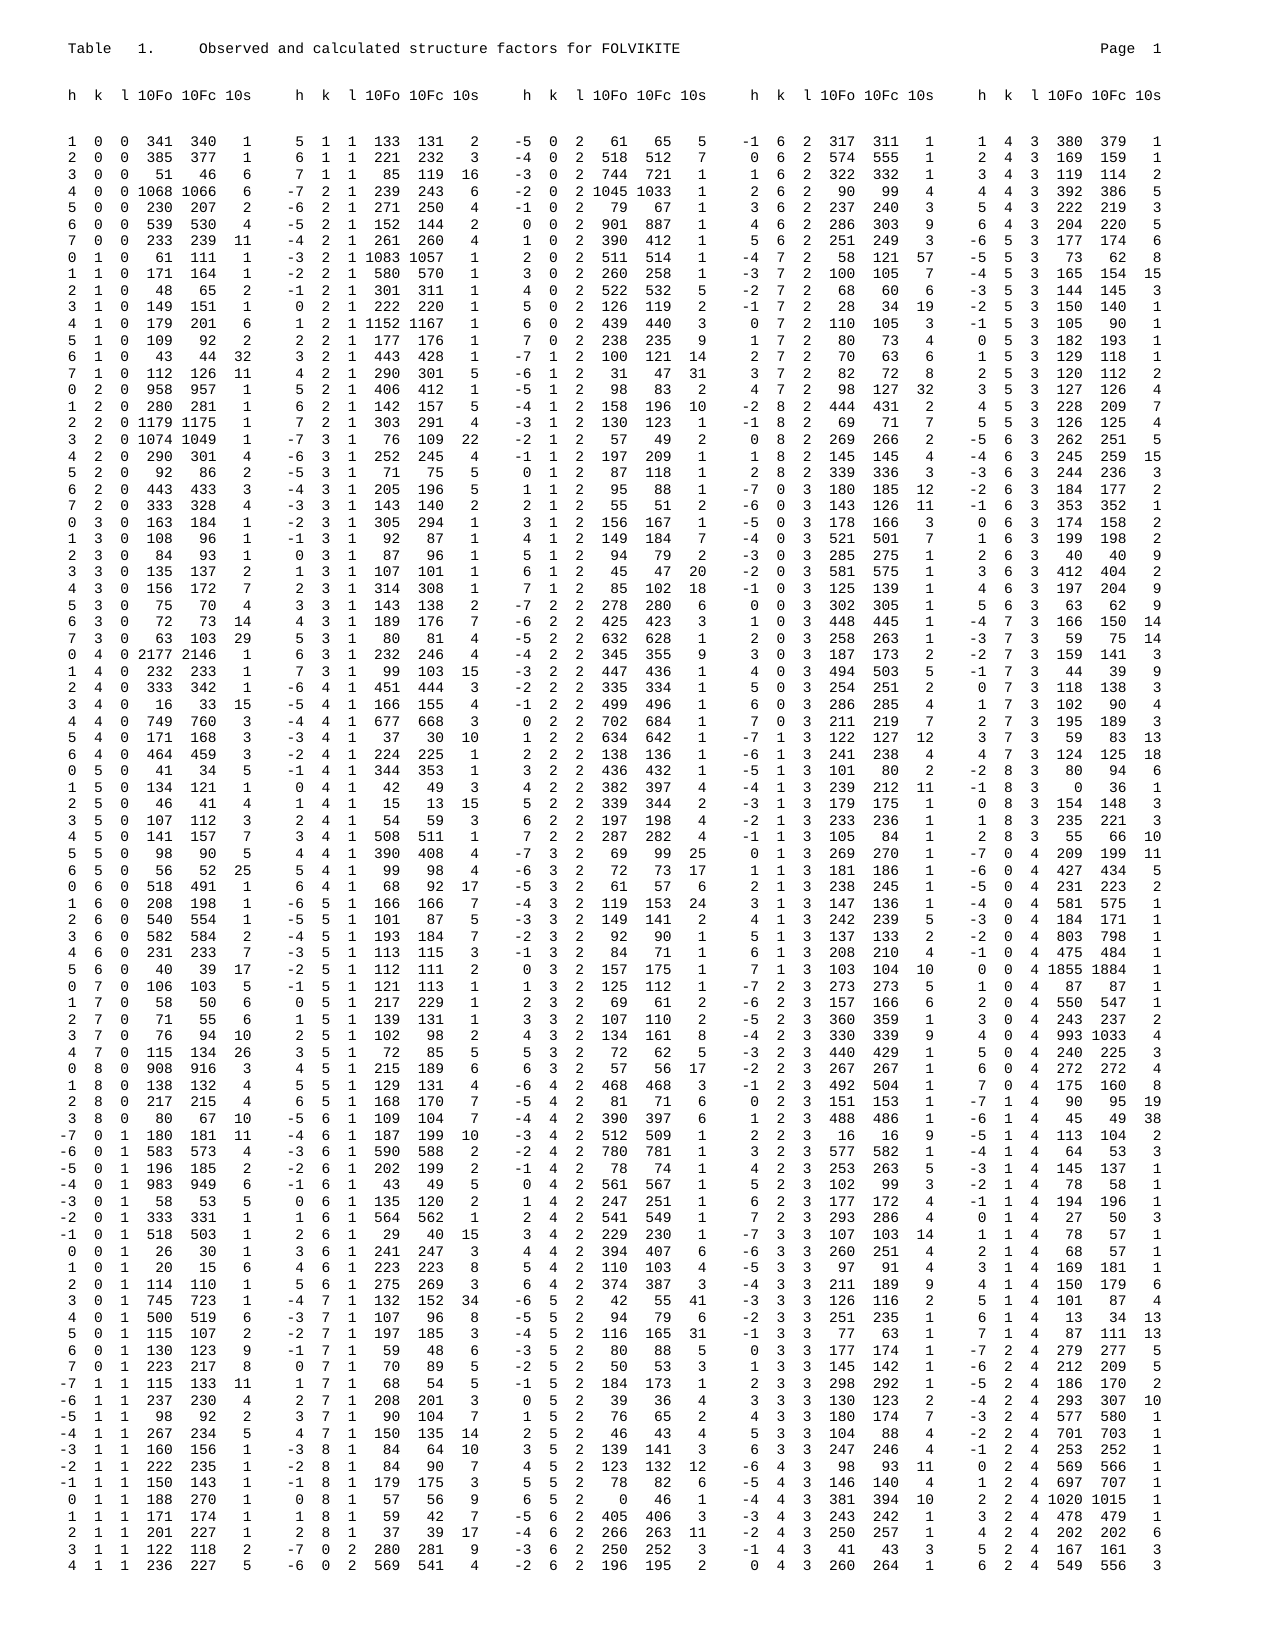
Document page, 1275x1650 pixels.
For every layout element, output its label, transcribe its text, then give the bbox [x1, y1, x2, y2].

text 3 1 1 122 118 2 -7 0 2 280 281 9 -3 6 2 250 252 3 -1 4 3 41 43 3 5 2 4 167 161 3 [41, 1542, 1234, 1558]
text 1 4 0 232 233 1 7 3 1 99 103 15 -3 2 2 447 436 1 4 0 3 494 503 5 -1 7 3 44 39 9 [41, 664, 1234, 681]
text 0 4 0 2177 2146 1 6 3 1 232 246 4 -4 2 2 345 355 9 3 0 3 187 173 2 -2 7 3 159 141 3 [41, 647, 1234, 664]
text 1 1 1 171 174 1 1 8 1 59 42 7 -5 6 2 405 406 3 -3 4 3 243 242 1 3 2 4 478 479 1 [41, 1509, 1234, 1525]
text 6 5 0 56 52 25 5 4 1 99 98 4 -6 3 2 72 73 17 1 1 3 181 186 1 -6 0 4 427 434 5 [41, 863, 1234, 879]
text 7 3 0 63 103 29 5 3 1 80 81 4 -5 2 2 632 628 1 2 0 3 258 263 1 -3 7 3 59 75 14 [41, 631, 1234, 647]
text 0 7 0 106 103 5 -1 5 1 121 113 1 1 3 2 125 112 1 -7 2 3 273 273 5 1 0 4 87 87 1 [41, 979, 1234, 995]
text 2 4 0 333 342 1 -6 4 1 451 444 3 -2 2 2 335 334 1 5 0 3 254 251 2 0 7 3 118 138 3 [41, 681, 1234, 697]
text 5 6 0 40 39 17 -2 5 1 112 111 2 0 3 2 157 175 1 7 1 3 103 104 10 0 0 4 1855 1884 1 [41, 962, 1234, 979]
text 3 6 0 582 584 2 -4 5 1 193 184 7 -2 3 2 92 90 1 5 1 3 137 133 2 -2 0 4 803 798 1 [41, 929, 1234, 946]
text -6 1 1 237 230 4 2 7 1 208 201 3 0 5 2 39 36 4 3 3 3 130 123 2 -4 2 4 293 307 10 [41, 1393, 1234, 1409]
text 2 7 0 71 55 6 1 5 1 139 131 1 3 3 2 107 110 2 -5 2 3 360 359 1 3 0 4 243 237 2 [41, 1012, 1234, 1028]
text -5 1 1 98 92 2 3 7 1 90 104 7 1 5 2 76 65 2 4 3 3 180 174 7 -3 2 4 577 580 1 [41, 1409, 1234, 1426]
text -3 0 1 58 53 5 0 6 1 135 120 2 1 4 2 247 251 1 6 2 3 177 172 4 -1 1 4 194 196 1 [41, 1194, 1234, 1211]
text 0 0 1 26 30 1 3 6 1 241 247 3 4 4 2 394 407 6 -6 3 3 260 251 4 2 1 4 68 57 1 [41, 1244, 1234, 1260]
text 0 8 0 908 916 3 4 5 1 215 189 6 6 3 2 57 56 17 -2 2 3 267 267 1 6 0 4 272 272 4 [41, 1062, 1234, 1078]
text 2 5 0 46 41 4 1 4 1 15 13 15 5 2 2 339 344 2 -3 1 3 179 175 1 0 8 3 154 148 3 [41, 797, 1234, 813]
text 3 4 0 16 33 15 -5 4 1 166 155 4 -1 2 2 499 496 1 6 0 3 286 285 4 1 7 3 102 90 4 [41, 697, 1234, 714]
text 4 3 0 156 172 7 2 3 1 314 308 1 7 1 2 85 102 18 -1 0 3 125 139 1 4 6 3 197 204 9 [41, 581, 1234, 598]
text 6 0 0 539 530 4 -5 2 1 152 144 2 0 0 2 901 887 1 4 6 2 286 303 9 6 4 3 204 220 5 [41, 217, 1234, 233]
text 4 6 0 231 233 7 -3 5 1 113 115 3 -1 3 2 84 71 1 6 1 3 208 210 4 -1 0 4 475 484 1 [41, 946, 1234, 962]
text 4 0 1 500 519 6 -3 7 1 107 96 8 -5 5 2 94 79 6 -2 3 3 251 235 1 6 1 4 13 34 13 [41, 1310, 1234, 1327]
text -1 1 1 150 143 1 -1 8 1 179 175 3 5 5 2 78 82 6 -5 4 3 146 140 4 1 2 4 697 707 1 [41, 1476, 1234, 1492]
text 1 1 0 171 164 1 -2 2 1 580 570 1 3 0 2 260 258 1 -3 7 2 100 105 7 -4 5 3 165 154 15 [41, 267, 1234, 283]
text 4 4 0 749 760 3 -4 4 1 677 668 3 0 2 2 702 684 1 7 0 3 211 219 7 2 7 3 195 189 3 [41, 714, 1234, 730]
text 1 2 0 280 281 1 6 2 1 142 157 5 -4 1 2 158 196 10 -2 8 2 444 431 2 4 5 3 228 209 7 [41, 399, 1234, 416]
text 3 8 0 80 67 10 -5 6 1 109 104 7 -4 4 2 390 397 6 1 2 3 488 486 1 -6 1 4 45 49 38 [41, 1111, 1234, 1128]
text 5 0 0 230 207 2 -6 2 1 271 250 4 -1 0 2 79 67 1 3 6 2 237 240 3 5 4 3 222 219 3 [41, 200, 1234, 217]
text 5 3 0 75 70 4 3 3 1 143 138 2 -7 2 2 278 280 6 0 0 3 302 305 1 5 6 3 63 62 9 [41, 598, 1234, 614]
text 1 7 0 58 50 6 0 5 1 217 229 1 2 3 2 69 61 2 -6 2 3 157 166 6 2 0 4 550 547 1 [41, 995, 1234, 1012]
text 2 0 0 385 377 1 6 1 1 221 232 3 -4 0 2 518 512 7 0 6 2 574 555 1 2 4 3 169 159 1 [41, 151, 1234, 167]
text 6 0 1 130 123 9 -1 7 1 59 48 6 -3 5 2 80 88 5 0 3 3 177 174 1 -7 2 4 279 277 5 [41, 1343, 1234, 1360]
text 0 5 0 41 34 5 -1 4 1 344 353 1 3 2 2 436 432 1 -5 1 3 101 80 2 -2 8 3 80 94 6 [41, 763, 1234, 780]
text 0 6 0 518 491 1 6 4 1 68 92 17 -5 3 2 61 57 6 2 1 3 238 245 1 -5 0 4 231 223 2 [41, 879, 1234, 896]
text 0 1 0 61 111 1 -3 2 1 1083 1057 1 2 0 2 511 514 1 -4 7 2 58 121 57 -5 5 3 73 62 8 [41, 250, 1234, 267]
text 2 8 0 217 215 4 6 5 1 168 170 7 -5 4 2 81 71 6 0 2 3 151 153 1 -7 1 4 90 95 19 [41, 1095, 1234, 1111]
text 2 1 0 48 65 2 -1 2 1 301 311 1 4 0 2 522 532 5 -2 7 2 68 60 6 -3 5 3 144 145 3 [41, 283, 1234, 300]
text 7 1 0 112 126 11 4 2 1 290 301 5 -6 1 2 31 47 31 3 7 2 82 72 8 2 5 3 120 112 2 [41, 366, 1234, 382]
text 1 0 1 20 15 6 4 6 1 223 223 8 5 4 2 110 103 4 -5 3 3 97 91 4 3 1 4 169 181 1 [41, 1260, 1234, 1277]
text 4 0 0 1068 1066 6 -7 2 1 239 243 6 -2 0 2 1045 1033 1 2 6 2 90 99 4 4 4 3 392 386 5 [41, 184, 1234, 200]
text 3 0 0 51 46 6 7 1 1 85 119 16 -3 0 2 744 721 1 1 6 2 322 332 1 3 4 3 119 114 2 [41, 167, 1234, 184]
text 5 5 0 98 90 5 4 4 1 390 408 4 -7 3 2 69 99 25 0 1 3 269 270 1 -7 0 4 209 199 11 [41, 846, 1234, 863]
text -5 0 1 196 185 2 -2 6 1 202 199 2 -1 4 2 78 74 1 4 2 3 253 263 5 -3 1 4 145 137 1 [41, 1161, 1234, 1177]
text 3 3 0 135 137 2 1 3 1 107 101 1 6 1 2 45 47 20 -2 0 3 581 575 1 3 6 3 412 404 2 [41, 565, 1234, 581]
text -1 0 1 518 503 1 2 6 1 29 40 15 3 4 2 229 230 1 -7 3 3 107 103 14 1 1 4 78 57 1 [41, 1227, 1234, 1244]
text 6 4 0 464 459 3 -2 4 1 224 225 1 2 2 2 138 136 1 -6 1 3 241 238 4 4 7 3 124 125 18 [41, 747, 1234, 763]
text 1 0 0 341 340 1 5 1 1 133 131 2 -5 0 2 61 65 5 -1 6 2 317 311 1 1 4 3 380 379 1 [41, 134, 1234, 151]
text 7 2 0 333 328 4 -3 3 1 143 140 2 2 1 2 55 51 2 -6 0 3 143 126 11 -1 6 3 353 352 1 [41, 498, 1234, 515]
text -4 0 1 983 949 6 -1 6 1 43 49 5 0 4 2 561 567 1 5 2 3 102 99 3 -2 1 4 78 58 1 [41, 1177, 1234, 1194]
text 2 2 0 1179 1175 1 7 2 1 303 291 4 -3 1 2 130 123 1 -1 8 2 69 71 7 5 5 3 126 125 4 [41, 416, 1234, 432]
text 3 2 0 1074 1049 1 -7 3 1 76 109 22 -2 1 2 57 49 2 0 8 2 269 266 2 -5 6 3 262 251 5 [41, 432, 1234, 449]
text 5 2 0 92 86 2 -5 3 1 71 75 5 0 1 2 87 118 1 2 8 2 339 336 3 -3 6 3 244 236 3 [41, 465, 1234, 482]
text 3 1 0 149 151 1 0 2 1 222 220 1 5 0 2 126 119 2 -1 7 2 28 34 19 -2 5 3 150 140 1 [41, 300, 1234, 316]
text 1 6 0 208 198 1 -6 5 1 166 166 7 -4 3 2 119 153 24 3 1 3 147 136 1 -4 0 4 581 575 1 [41, 896, 1234, 912]
text 7 0 1 223 217 8 0 7 1 70 89 5 -2 5 2 50 53 3 1 3 3 145 142 1 -6 2 4 212 209 5 [41, 1360, 1234, 1376]
text 2 6 0 540 554 1 -5 5 1 101 87 5 -3 3 2 149 141 2 4 1 3 242 239 5 -3 0 4 184 171 1 [41, 912, 1234, 929]
text 3 7 0 76 94 10 2 5 1 102 98 2 4 3 2 134 161 8 -4 2 3 330 339 9 4 0 4 993 1033 4 [41, 1028, 1234, 1045]
text 1 5 0 134 121 1 0 4 1 42 49 3 4 2 2 382 397 4 -4 1 3 239 212 11 -1 8 3 0 36 1 [41, 780, 1234, 797]
text 0 2 0 958 957 1 5 2 1 406 412 1 -5 1 2 98 83 2 4 7 2 98 127 32 3 5 3 127 126 4 [41, 382, 1234, 399]
text 2 1 1 201 227 1 2 8 1 37 39 17 -4 6 2 266 263 11 -2 4 3 250 257 1 4 2 4 202 202 6 [41, 1525, 1234, 1542]
text 4 1 1 236 227 5 -6 0 2 569 541 4 -2 6 2 196 195 2 0 4 3 260 264 1 6 2 4 549 556 3 [41, 1558, 1234, 1575]
text -2 0 1 333 331 1 1 6 1 564 562 1 2 4 2 541 549 1 7 2 3 293 286 4 0 1 4 27 50 3 [41, 1211, 1234, 1227]
text 1 8 0 138 132 4 5 5 1 129 131 4 -6 4 2 468 468 3 -1 2 3 492 504 1 7 0 4 175 160 8 [41, 1078, 1234, 1095]
text 5 1 0 109 92 2 2 2 1 177 176 1 7 0 2 238 235 9 1 7 2 80 73 4 0 5 3 182 193 1 [41, 333, 1234, 349]
text 0 1 1 188 270 1 0 8 1 57 56 9 6 5 2 0 46 1 -4 4 3 381 394 10 2 2 4 1020 1015 1 [41, 1492, 1234, 1509]
text 5 0 1 115 107 2 -2 7 1 197 185 3 -4 5 2 116 165 31 -1 3 3 77 63 1 7 1 4 87 111 13 [41, 1327, 1234, 1343]
text 4 2 0 290 301 4 -6 3 1 252 245 4 -1 1 2 197 209 1 1 8 2 145 145 4 -4 6 3 245 259 15 [41, 449, 1234, 465]
text 6 1 0 43 44 32 3 2 1 443 428 1 -7 1 2 100 121 14 2 7 2 70 63 6 1 5 3 129 118 1 [41, 349, 1234, 366]
text 3 5 0 107 112 3 2 4 1 54 59 3 6 2 2 197 198 4 -2 1 3 233 236 1 1 8 3 235 221 3 [41, 813, 1234, 830]
text 6 2 0 443 433 3 -4 3 1 205 196 5 1 1 2 95 88 1 -7 0 3 180 185 12 -2 6 3 184 177 2 [41, 482, 1234, 498]
text 4 1 0 179 201 6 1 2 1 1152 1167 1 6 0 2 439 440 3 0 7 2 110 105 3 -1 5 3 105 90 1 [41, 316, 1234, 333]
text h k l 10Fo 10Fc 10s h k l 10Fo 10Fc 10s h k l 10Fo 10Fc 10s h k l 10Fo 10Fc 10s h k l 10Fo 10Fc 10s [41, 88, 1234, 104]
text -6 0 1 583 573 4 -3 6 1 590 588 2 -2 4 2 780 781 1 3 2 3 577 582 1 -4 1 4 64 53 3 [41, 1144, 1234, 1161]
text Table 1. Observed and calculated structure factors for FOLVIKITE Page 1 [41, 41, 1234, 58]
text 6 3 0 72 73 14 4 3 1 189 176 7 -6 2 2 425 423 3 1 0 3 448 445 1 -4 7 3 166 150 14 [41, 614, 1234, 631]
text 3 0 1 745 723 1 -4 7 1 132 152 34 -6 5 2 42 55 41 -3 3 3 126 116 2 5 1 4 101 87 4 [41, 1293, 1234, 1310]
text 7 0 0 233 239 11 -4 2 1 261 260 4 1 0 2 390 412 1 5 6 2 251 249 3 -6 5 3 177 174 6 [41, 233, 1234, 250]
text 4 7 0 115 134 26 3 5 1 72 85 5 5 3 2 72 62 5 -3 2 3 440 429 1 5 0 4 240 225 3 [41, 1045, 1234, 1062]
text 0 3 0 163 184 1 -2 3 1 305 294 1 3 1 2 156 167 1 -5 0 3 178 166 3 0 6 3 174 158 2 [41, 515, 1234, 532]
text 2 0 1 114 110 1 5 6 1 275 269 3 6 4 2 374 387 3 -4 3 3 211 189 9 4 1 4 150 179 6 [41, 1277, 1234, 1293]
text 4 5 0 141 157 7 3 4 1 508 511 1 7 2 2 287 282 4 -1 1 3 105 84 1 2 8 3 55 66 10 [41, 830, 1234, 846]
text -7 1 1 115 133 11 1 7 1 68 54 5 -1 5 2 184 173 1 2 3 3 298 292 1 -5 2 4 186 170 2 [41, 1376, 1234, 1393]
text 2 3 0 84 93 1 0 3 1 87 96 1 5 1 2 94 79 2 -3 0 3 285 275 1 2 6 3 40 40 9 [41, 548, 1234, 565]
text -2 1 1 222 235 1 -2 8 1 84 90 7 4 5 2 123 132 12 -6 4 3 98 93 11 0 2 4 569 566 1 [41, 1459, 1234, 1476]
text 1 3 0 108 96 1 -1 3 1 92 87 1 4 1 2 149 184 7 -4 0 3 521 501 7 1 6 3 199 198 2 [41, 532, 1234, 548]
text -7 0 1 180 181 11 -4 6 1 187 199 10 -3 4 2 512 509 1 2 2 3 16 16 9 -5 1 4 113 104 2 [41, 1128, 1234, 1144]
text -3 1 1 160 156 1 -3 8 1 84 64 10 3 5 2 139 141 3 6 3 3 247 246 4 -1 2 4 253 252 1 [41, 1442, 1234, 1459]
text -4 1 1 267 234 5 4 7 1 150 135 14 2 5 2 46 43 4 5 3 3 104 88 4 -2 2 4 701 703 1 [41, 1426, 1234, 1442]
text 5 4 0 171 168 3 -3 4 1 37 30 10 1 2 2 634 642 1 -7 1 3 122 127 12 3 7 3 59 83 13 [41, 730, 1234, 747]
